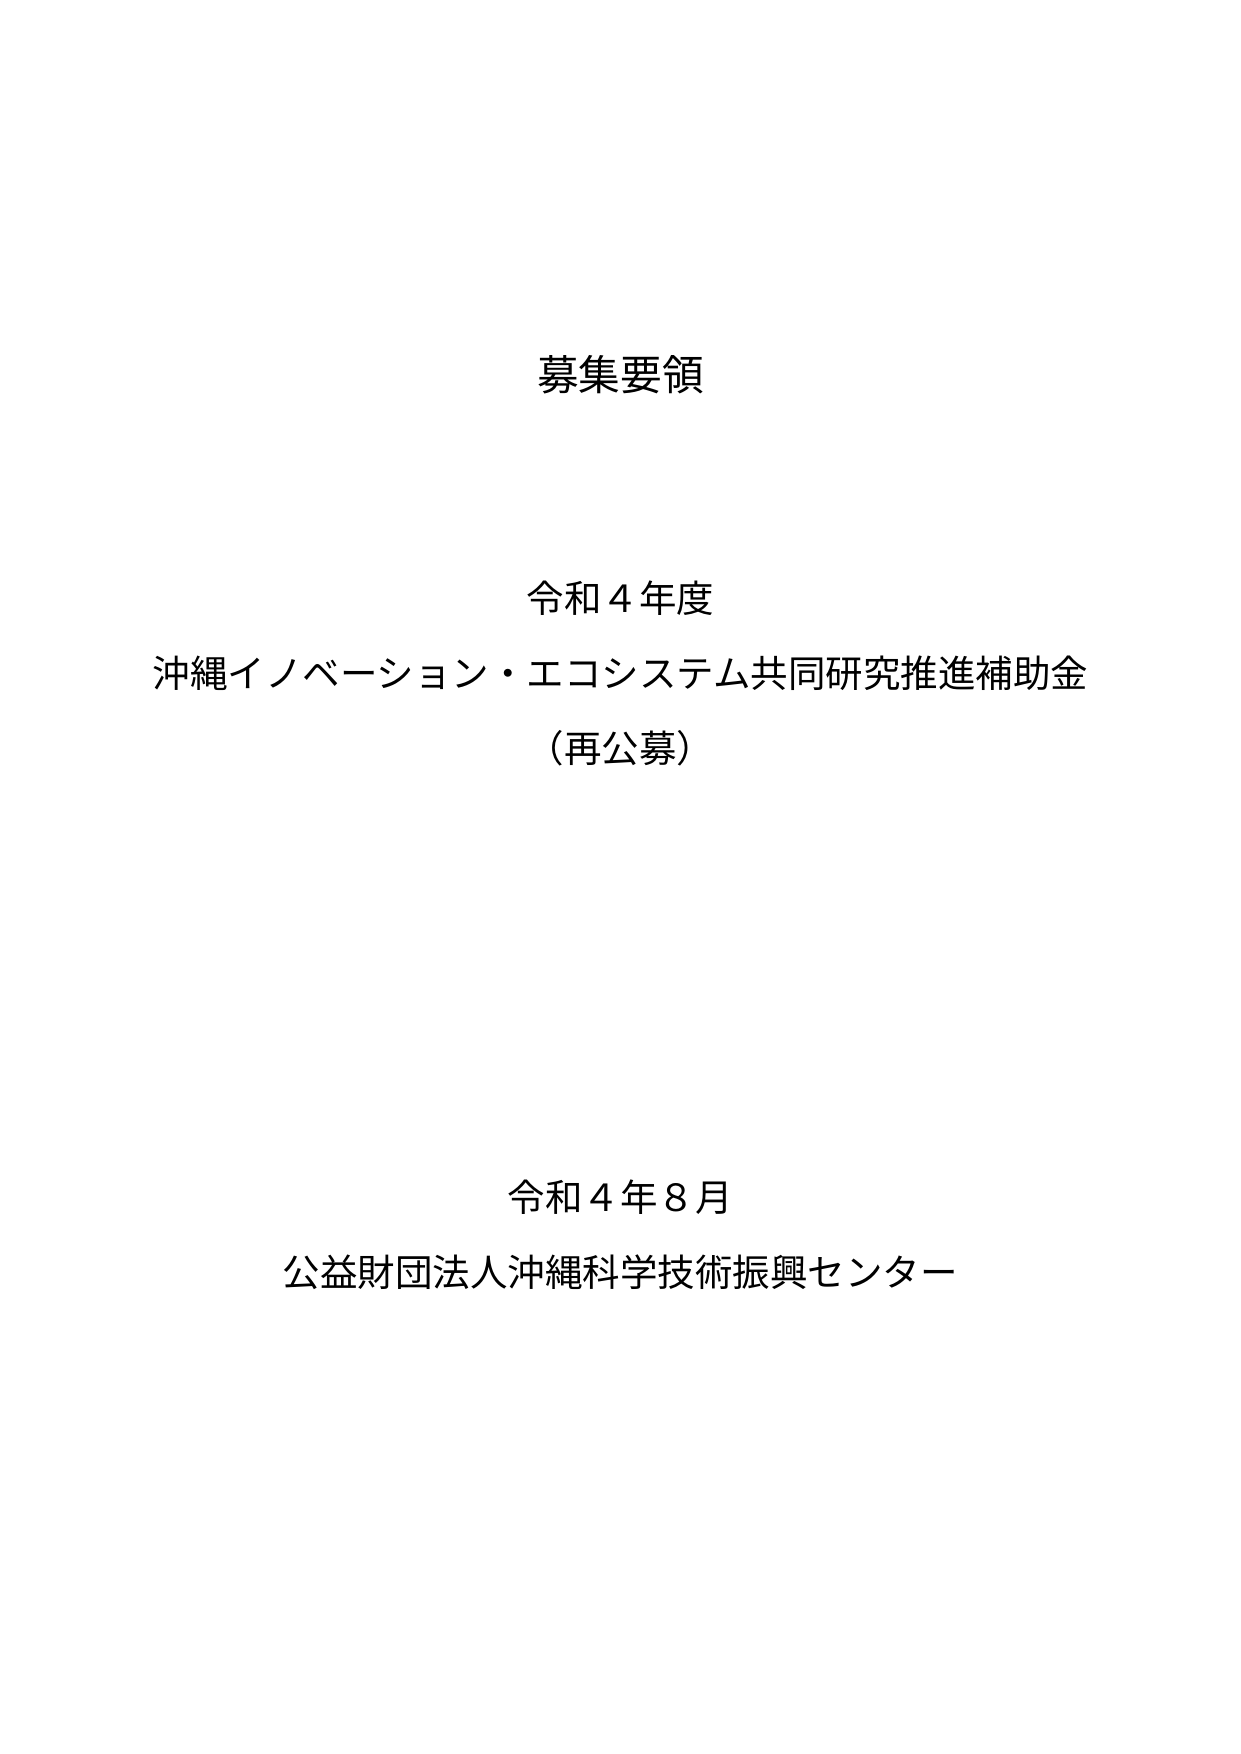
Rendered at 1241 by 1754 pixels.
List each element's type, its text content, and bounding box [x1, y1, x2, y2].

text 令和４年８月 [148, 1157, 1092, 1232]
text 令和４年度 [148, 559, 1092, 634]
text （再公募） [148, 709, 1092, 783]
text 公益財団法人沖縄科学技術振興センター [148, 1232, 1092, 1307]
text 募集要領 [148, 335, 1092, 409]
text 沖縄イノベーション・エコシステム共同研究推進補助金 [148, 634, 1092, 709]
